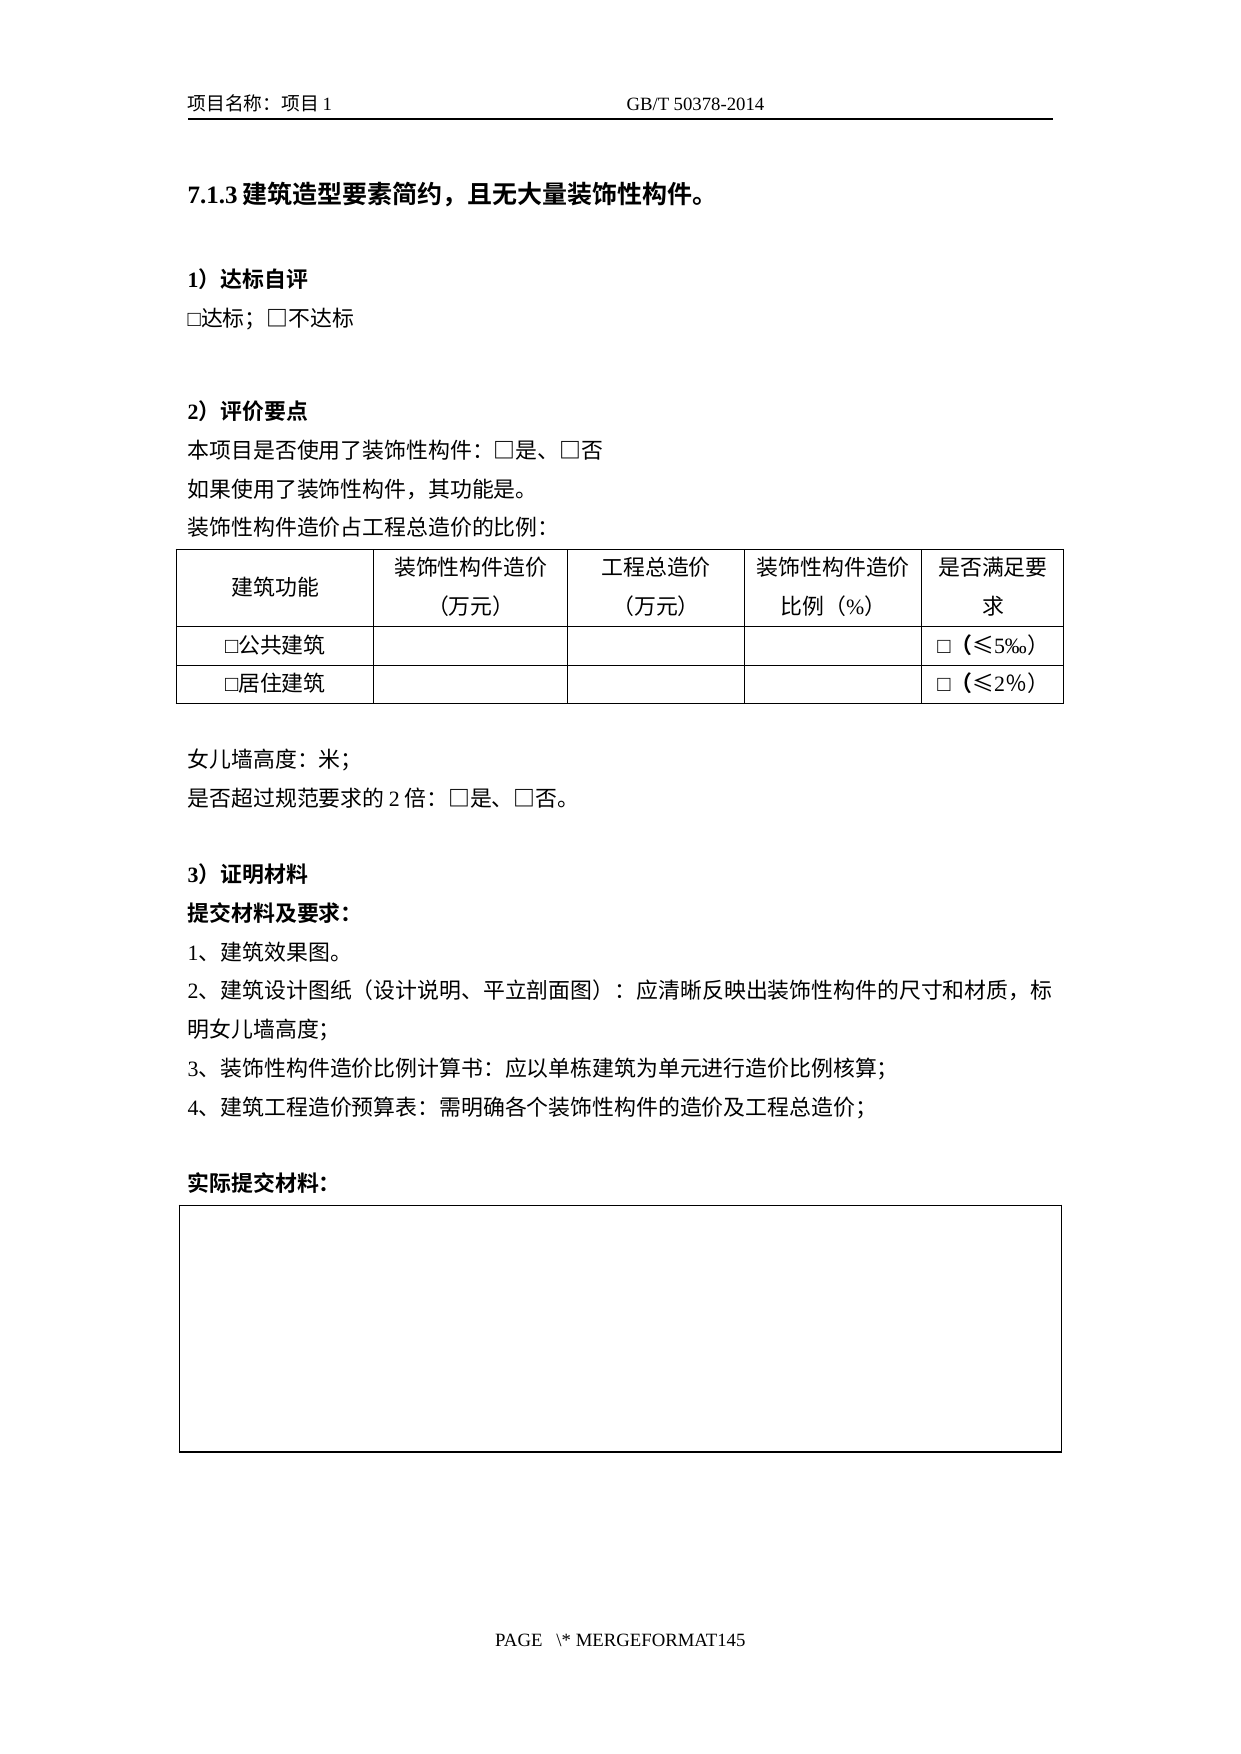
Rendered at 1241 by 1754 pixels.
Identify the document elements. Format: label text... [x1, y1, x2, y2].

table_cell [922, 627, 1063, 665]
text 实际提交材料： [187, 1166, 1053, 1198]
text 2、建筑设计图纸（设计说明、平立剖面图）：应清晰反映出装饰性构件的尺寸和材质，标明女儿墙高度； [187, 973, 1053, 1044]
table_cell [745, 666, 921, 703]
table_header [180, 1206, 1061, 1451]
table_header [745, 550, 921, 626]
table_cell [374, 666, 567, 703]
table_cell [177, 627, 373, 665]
text 本项目是否使用了装饰性构件：□是、□否 [187, 432, 1053, 465]
text 1、建筑效果图。 [187, 934, 1053, 967]
text 1）达标自评 [187, 261, 1053, 294]
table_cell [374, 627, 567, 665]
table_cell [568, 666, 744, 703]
text 提交材料及要求： [187, 896, 1053, 928]
text 4、建筑工程造价预算表：需明确各个装饰性构件的造价及工程总造价； [187, 1089, 1053, 1122]
text 3、装饰性构件造价比例计算书：应以单栋建筑为单元进行造价比例核算； [187, 1051, 1053, 1083]
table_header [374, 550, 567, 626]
subtitle 7.1.3建筑造型要素简约，且无大量装饰性构件。 [187, 174, 1053, 211]
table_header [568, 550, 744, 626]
text 装饰性构件造价占工程总造价的比例： [187, 510, 1053, 542]
text 如果使用了装饰性构件，其功能是。 [187, 471, 1053, 504]
text 2）评价要点 [187, 394, 1053, 426]
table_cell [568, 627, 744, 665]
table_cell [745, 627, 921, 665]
text □达标；□不达标 [187, 300, 1053, 333]
text 是否超过规范要求的2倍：□是、□否。 [187, 781, 1053, 813]
text 3）证明材料 [187, 857, 1053, 889]
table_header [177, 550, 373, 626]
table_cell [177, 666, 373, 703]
text 女儿墙高度：米； [187, 742, 1053, 774]
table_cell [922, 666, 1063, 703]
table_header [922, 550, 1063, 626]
